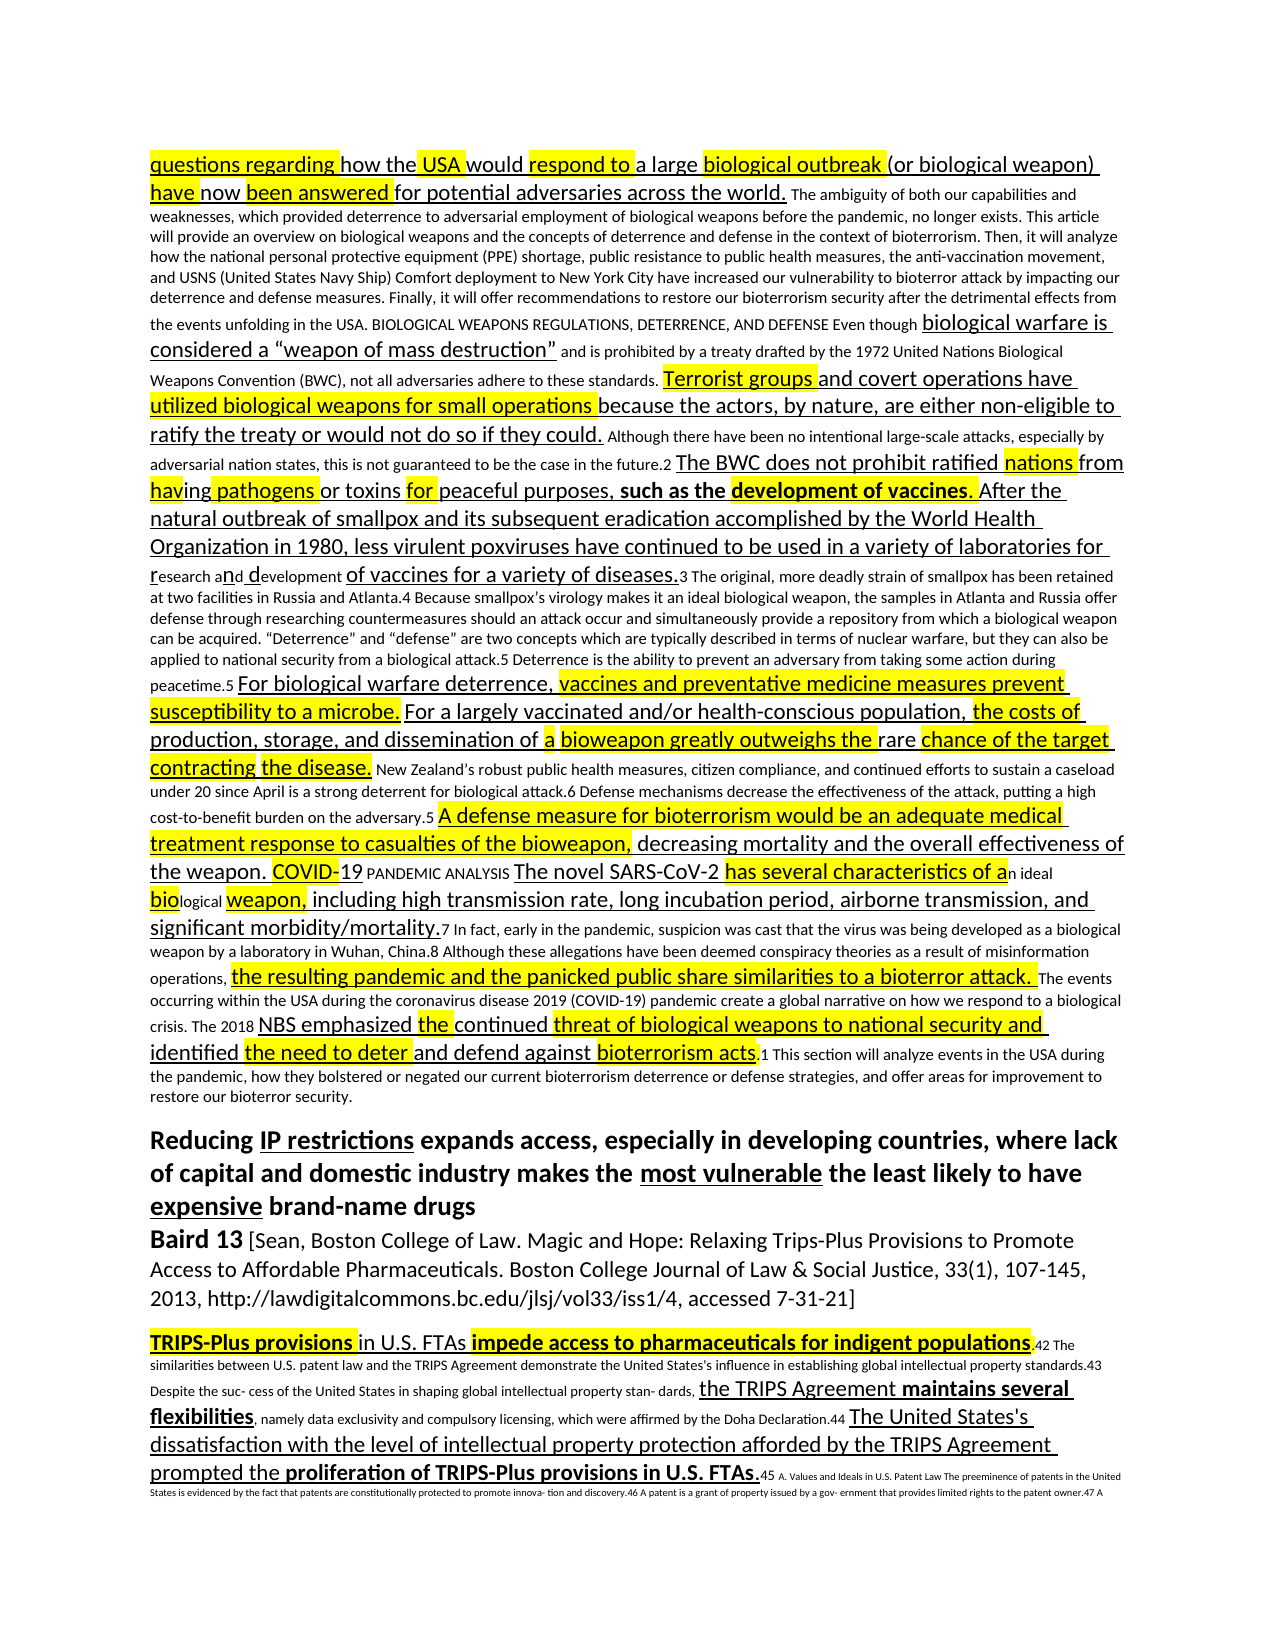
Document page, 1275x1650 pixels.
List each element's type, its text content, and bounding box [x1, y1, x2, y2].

text Baird 13 [Sean, Boston College of Law. Magic and Hope: Relaxing Trips-Plus Provisions to Promote Access to Affordable Pharmaceuticals. Boston College Journal of Law & Social Justice, 33(1), 107-145, 2013, http://lawdigitalcommons.bc.edu/jlsj/vol33/iss1/4, accessed 7-31-21] [150, 1223, 1125, 1312]
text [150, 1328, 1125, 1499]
subtitle Reducing IP restrictions expands access, especially in developing countries, where lack of capital and domestic industry makes the most vulnerable the least likely to have expensive brand-name drugs [150, 1123, 1125, 1223]
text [150, 150, 1125, 854]
